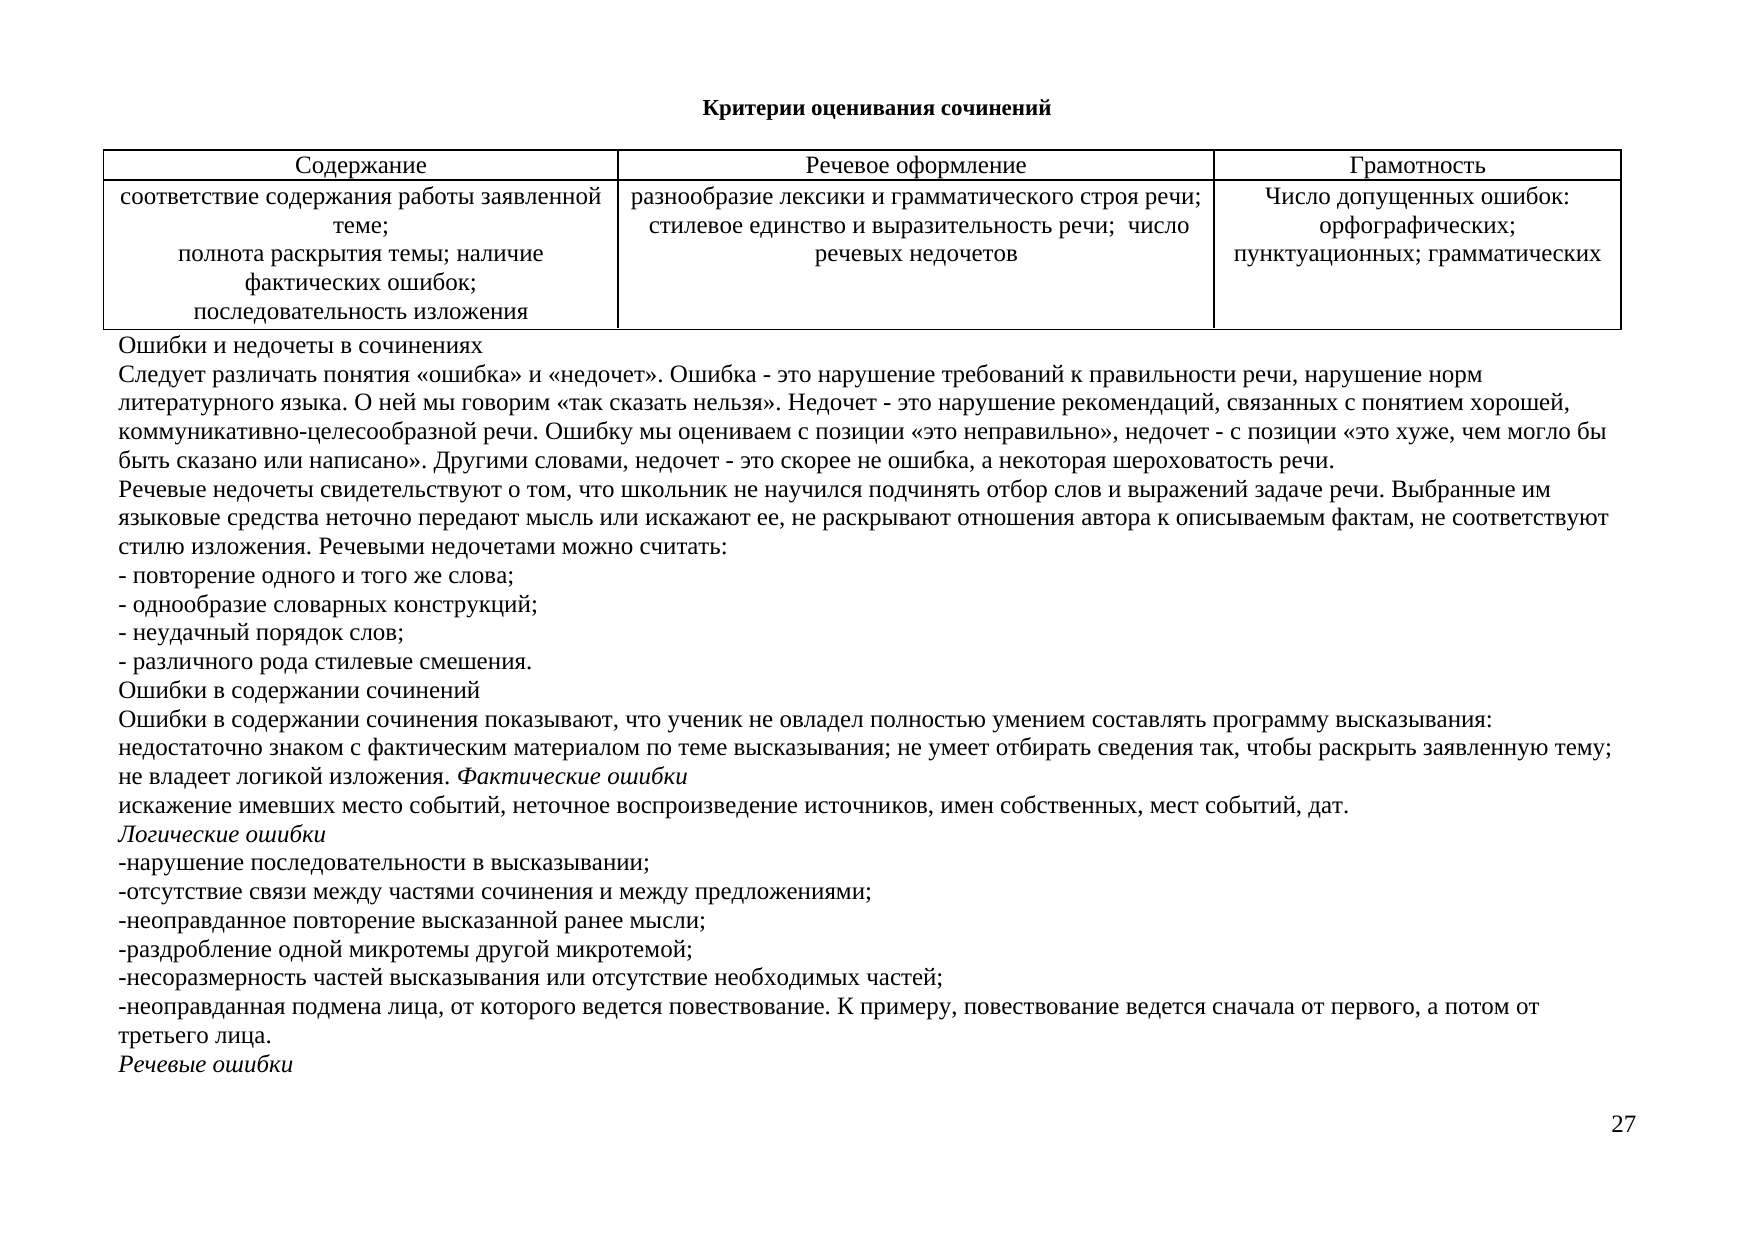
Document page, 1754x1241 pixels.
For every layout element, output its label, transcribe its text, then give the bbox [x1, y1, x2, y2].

text -несоразмерность частей высказывания или отсутствие необходимых частей; [118, 962, 1636, 991]
text Следует различать понятия «ошибка» и «недочет». Ошибка - это нарушение требований к правильности речи, нарушение норм литературного языка. О ней мы говорим «так сказать нельзя». Недочет - это нарушение рекомендаций, связанных с понятием хорошей, коммуникативно-целесообразной речи. Ошибку мы оцениваем с позиции «это неправильно», недочет - с позиции «это хуже, чем могло бы быть сказано или написано». Другими словами, недочет - это скорее не ошибка, а некоторая шероховатость речи. [118, 359, 1636, 474]
text -неоправданное повторение высказанной ранее мысли; [118, 905, 1636, 934]
text -нарушение последовательности в высказывании; [118, 847, 1636, 876]
table_cell разнообразие лексики и грамматического строя речи; стилевое единство и выразительность речи; число речевых недочетов [619, 181, 1213, 328]
text -раздробление одной микротемы другой микротемой; [118, 934, 1636, 962]
text - повторение одного и того же слова; [118, 560, 1636, 589]
text искажение имевших место событий, неточное воспроизведение источников, имен собственных, мест событий, дат. [118, 790, 1636, 819]
text Логические ошибки [118, 819, 1636, 847]
table_cell Число допущенных ошибок: орфографических; пунктуационных; грамматических [1215, 181, 1620, 328]
text - однообразие словарных конструкций; [118, 589, 1636, 617]
text - неудачный порядок слов; [118, 617, 1636, 646]
text Ошибки и недочеты в сочинениях [118, 330, 1636, 359]
text - различного рода стилевые смешения. [118, 646, 1636, 675]
table_cell соответствие содержания работы заявленной теме; полнота раскрытия темы; наличие фактических ошибок; последовательность изложения [104, 181, 617, 328]
text Речевые недочеты свидетельствуют о том, что школьник не научился подчинять отбор слов и выражений задаче речи. Выбранные им языковые средства неточно передают мысль или искажают ее, не раскрывают отношения автора к описываемым фактам, не соответствуют стилю изложения. Речевыми недочетами можно считать: [118, 474, 1636, 560]
text Речевые ошибки [118, 1049, 1636, 1077]
text Ошибки в содержании сочинения показывают, что ученик не овладел полностью умением составлять программу высказывания: недостаточно знаком с фактическим материалом по теме высказывания; не умеет отбирать сведения так, чтобы раскрыть заявленную тему; не владеет логикой изложения. Фактические ошибки [118, 704, 1636, 790]
text Ошибки в содержании сочинений [118, 675, 1636, 704]
text -неоправданная подмена лица, от которого ведется повествование. К примеру, повествование ведется сначала от первого, а потом от третьего лица. [118, 991, 1636, 1049]
text Критерии оценивания сочинений [118, 94, 1636, 120]
text -отсутствие связи между частями сочинения и между предложениями; [118, 876, 1636, 905]
